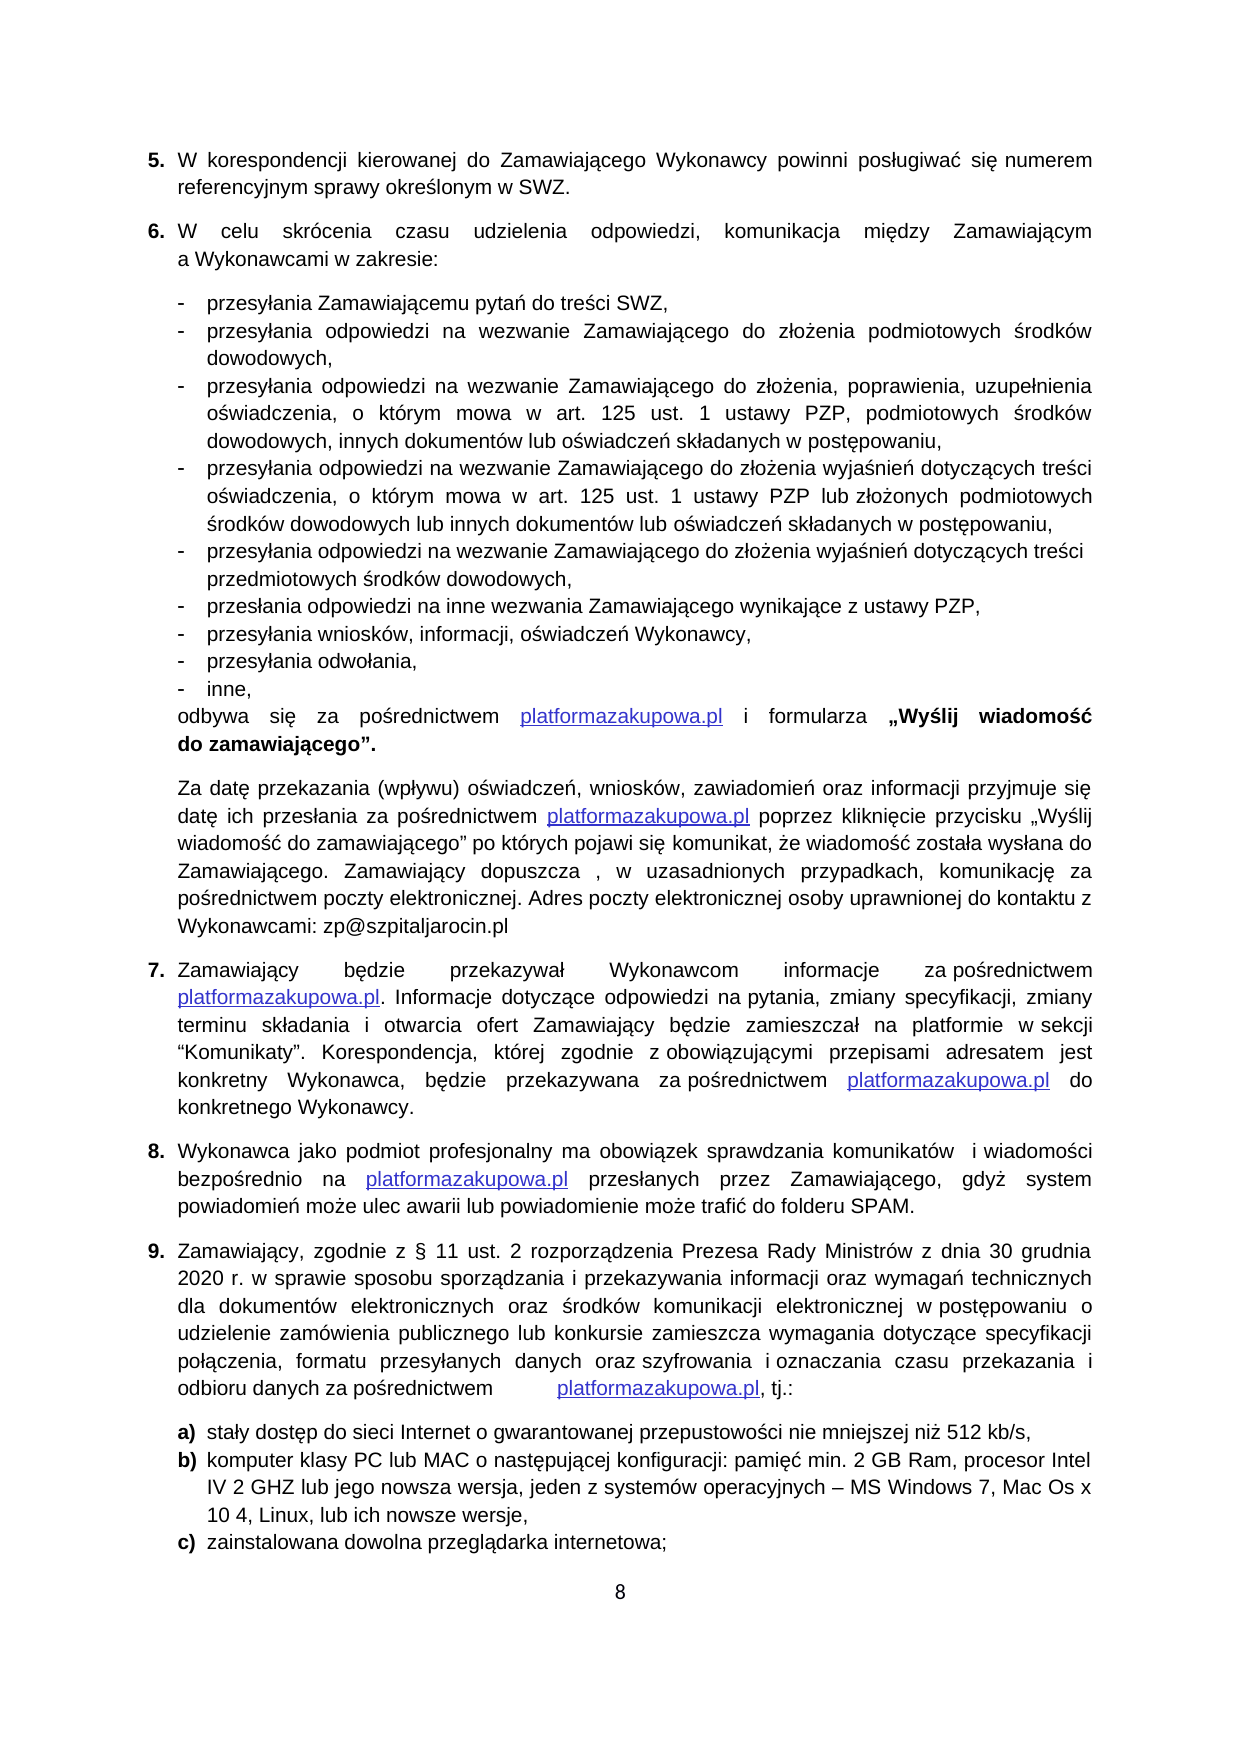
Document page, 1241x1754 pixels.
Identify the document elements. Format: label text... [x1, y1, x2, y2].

list inne, [177, 677, 1093, 701]
text Za datę przekazania (wpływu) oświadczeń, wniosków, zawiadomień oraz informacji przyjmuje się datę ich przesłania za pośrednictwem platformazakupowa.pl poprzez kliknięcie przycisku „Wyślij wiadomość do zamawiającego” po których pojawi się komunikat, że wiadomość została wysłana do Zamawiającego. Zamawiający dopuszcza , w uzasadnionych przypadkach, komunikację za pośrednictwem poczty elektronicznej. Adres poczty elektronicznej osoby uprawnionej do kontaktu z Wykonawcami: zp@szpitaljarocin.pl [177, 776, 1093, 937]
list przesłania odpowiedzi na inne wezwania Zamawiającego wynikające z ustawy PZP, [177, 594, 1093, 618]
text 7. Zamawiający będzie przekazywał Wykonawcom informacje za pośrednictwem platformazakupowa.pl. Informacje dotyczące odpowiedzi na pytania, zmiany specyfikacji, zmiany terminu składania i otwarcia ofert Zamawiający będzie zamieszczał na platformie w sekcji “Komunikaty”. Korespondencja, której zgodnie z obowiązującymi przepisami adresatem jest konkretny Wykonawca, będzie przekazywana za pośrednictwem platformazakupowa.pl do konkretnego Wykonawcy. [148, 958, 1093, 1119]
list przesyłania odpowiedzi na wezwanie Zamawiającego do złożenia wyjaśnień dotyczących treści przedmiotowych środków dowodowych, [177, 539, 1093, 590]
text 6. W celu skrócenia czasu udzielenia odpowiedzi, komunikacja między Zamawiającym a Wykonawcami w zakresie: [148, 219, 1093, 271]
list przesyłania odwołania, [177, 649, 1093, 673]
list przesyłania Zamawiającemu pytań do treści SWZ, [177, 291, 1093, 315]
list przesyłania odpowiedzi na wezwanie Zamawiającego do złożenia, poprawienia, uzupełnienia oświadczenia, o którym mowa w art. 125 ust. 1 ustawy PZP, podmiotowych środków dowodowych, innych dokumentów lub oświadczeń składanych w postępowaniu, [177, 374, 1093, 453]
list komputer klasy PC lub MAC o następującej konfiguracji: pamięć min. 2 GB Ram, procesor Intel IV 2 GHZ lub jego nowsza wersja, jeden z systemów operacyjnych – MS Windows 7, Mac Os x 10 4, Linux, lub ich nowsze wersje, [177, 1448, 1093, 1527]
text 5. W korespondencji kierowanej do Zamawiającego Wykonawcy powinni posługiwać się numerem referencyjnym sprawy określonym w SWZ. [148, 148, 1093, 199]
list przesyłania odpowiedzi na wezwanie Zamawiającego do złożenia podmiotowych środków dowodowych, [177, 318, 1093, 370]
text odbywa się za pośrednictwem platformazakupowa.pl i formularza „Wyślij wiadomość do zamawiającego”. [177, 704, 1093, 756]
list przesyłania wniosków, informacji, oświadczeń Wykonawcy, [177, 622, 1093, 646]
text 8. Wykonawca jako podmiot profesjonalny ma obowiązek sprawdzania komunikatów i wiadomości bezpośrednio na platformazakupowa.pl przesłanych przez Zamawiającego, gdyż system powiadomień może ulec awarii lub powiadomienie może trafić do folderu SPAM. [148, 1139, 1093, 1218]
text 9. Zamawiający, zgodnie z § 11 ust. 2 rozporządzenia Prezesa Rady Ministrów z dnia 30 grudnia 2020 r. w sprawie sposobu sporządzania i przekazywania informacji oraz wymagań technicznych dla dokumentów elektronicznych oraz środków komunikacji elektronicznej w postępowaniu o udzielenie zamówienia publicznego lub konkursie zamieszcza wymagania dotyczące specyfikacji połączenia, formatu przesyłanych danych oraz szyfrowania i oznaczania czasu przekazania i odbioru danych za pośrednictwem platformazakupowa.pl, tj.: [148, 1238, 1093, 1400]
list stały dostęp do sieci Internet o gwarantowanej przepustowości nie mniejszej niż 512 kb/s, [177, 1420, 1093, 1444]
list przesyłania odpowiedzi na wezwanie Zamawiającego do złożenia wyjaśnień dotyczących treści oświadczenia, o którym mowa w art. 125 ust. 1 ustawy PZP lub złożonych podmiotowych środków dowodowych lub innych dokumentów lub oświadczeń składanych w postępowaniu, [177, 456, 1093, 535]
list zainstalowana dowolna przeglądarka internetowa; [177, 1530, 1107, 1554]
